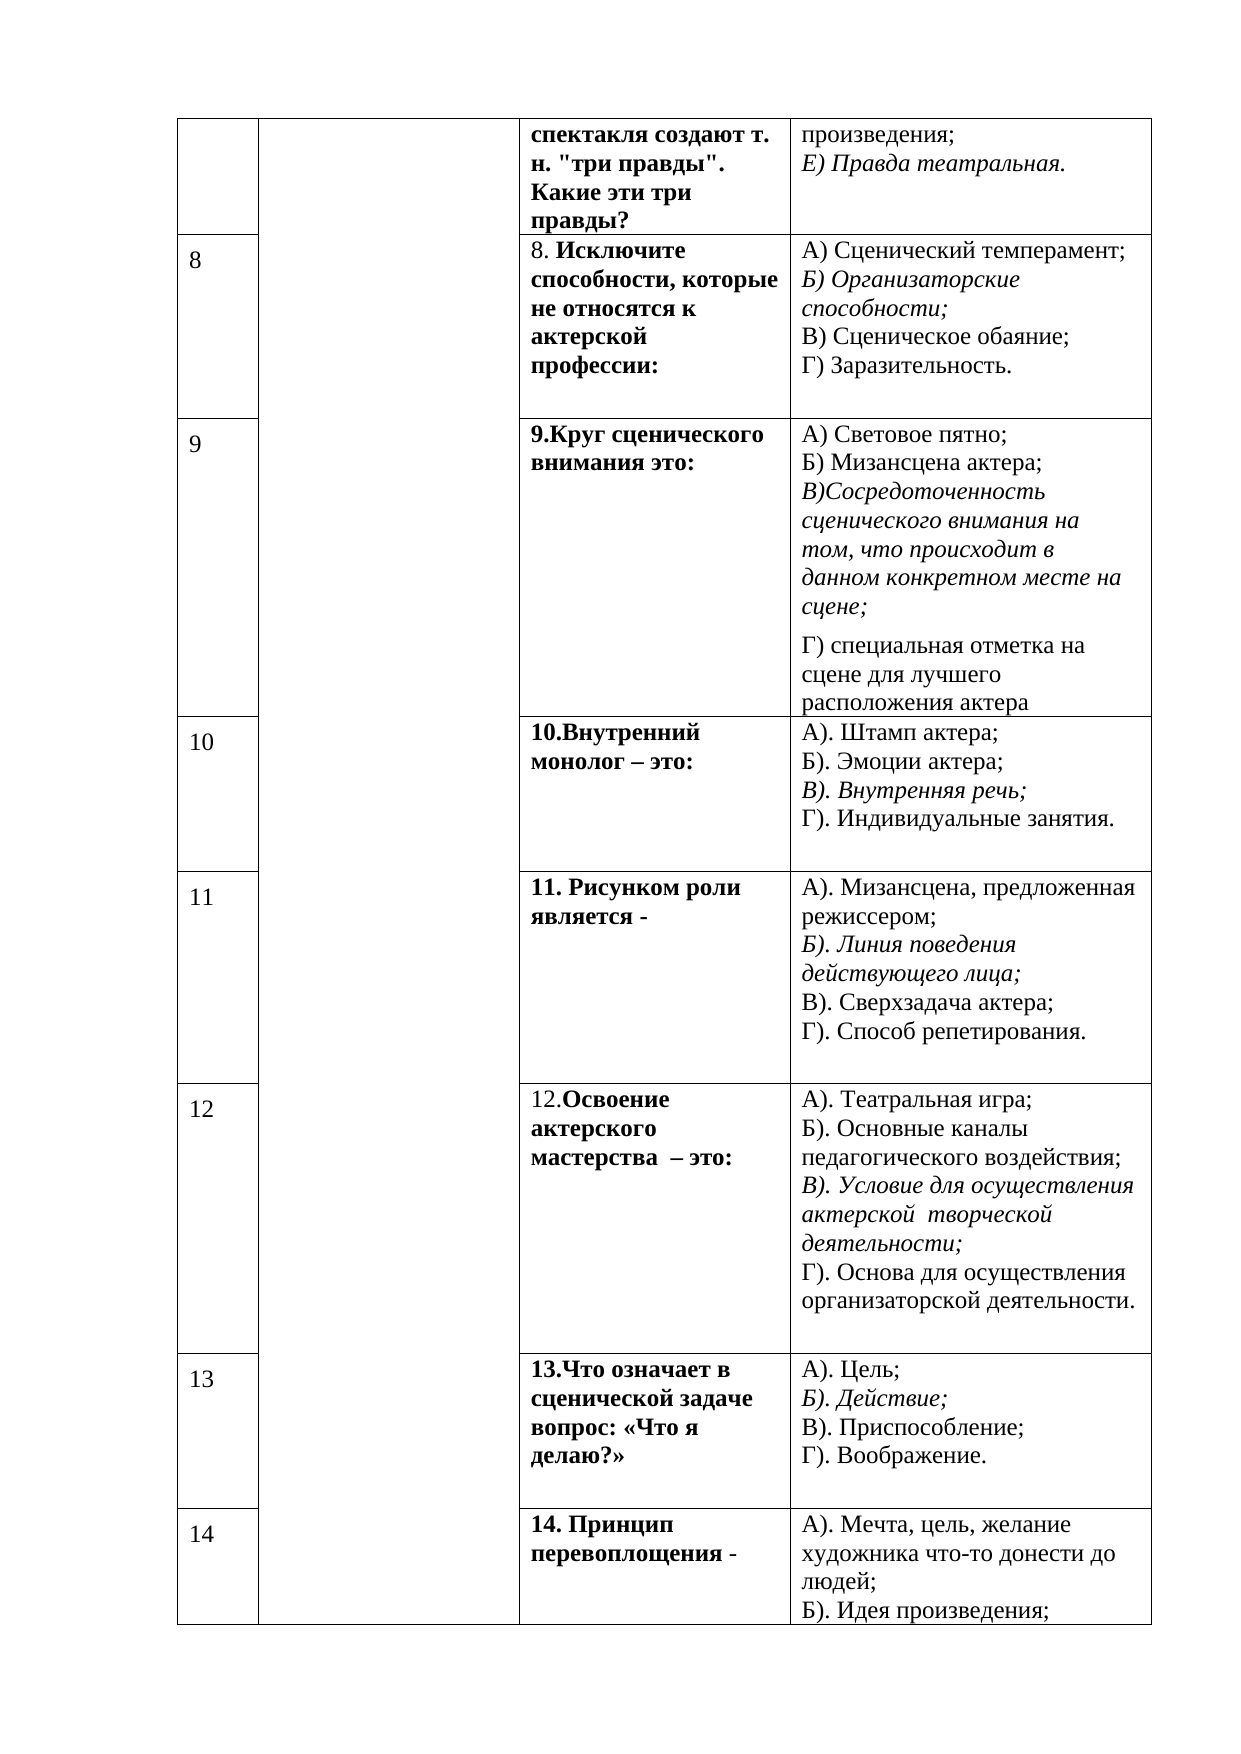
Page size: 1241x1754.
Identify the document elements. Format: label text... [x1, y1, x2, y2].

table_cell 8 [178, 235, 258, 418]
table_cell 11 [178, 872, 258, 1083]
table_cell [520, 1509, 790, 1624]
table_cell А). Штамп актера; Б). Эмоции актера; В). Внутренняя речь; Г). Индивидуальные занятия. [791, 717, 1151, 871]
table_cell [791, 1509, 1151, 1624]
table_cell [791, 119, 1151, 234]
table_cell 12.Освоение актерского мастерства – это: [520, 1084, 790, 1353]
table_cell 13.Что означает в сценической задаче вопрос: «Что я делаю?» [520, 1354, 790, 1508]
table_cell 7 [178, 119, 258, 234]
table_cell 10 [178, 717, 258, 871]
table_cell А). Театральная игра; Б). Основные каналы педагогического воздействия; В). Условие для осуществления актерской творческой деятельности; Г). Основа для осуществления организаторской деятельности. [791, 1084, 1151, 1353]
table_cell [520, 119, 790, 234]
table_cell А). Мизансцена, предложенная режиссером; Б). Линия поведения действующего лица; В). Сверхзадача актера; Г). Способ репетирования. [791, 872, 1151, 1083]
table_cell А) Сценический темперамент; Б) Организаторские способности; В) Сценическое обаяние; Г) Заразительность. [791, 235, 1151, 418]
table_cell 8. Исключите способности, которые не относятся к актерской профессии: [520, 235, 790, 418]
table_cell 14 [178, 1509, 258, 1624]
table_cell 11. Рисунком роли является - [520, 872, 790, 1083]
table_cell 9.Круг сценического внимания это: [520, 419, 790, 716]
table_cell 12 [178, 1084, 258, 1353]
table_cell 9 [178, 419, 258, 716]
table_cell 13 [178, 1354, 258, 1508]
table_cell А) Световое пятно; Б) Мизансцена актера; В)Сосредоточенность сценического внимания на том, что происходит в данном конкретном месте на сцене; Г) специальная отметка на сцене для лучшего расположения актера [791, 419, 1151, 716]
table_cell А). Цель; Б). Действие; В). Приспособление; Г). Воображение. [791, 1354, 1151, 1508]
table_cell 10.Внутренний монолог – это: [520, 717, 790, 871]
